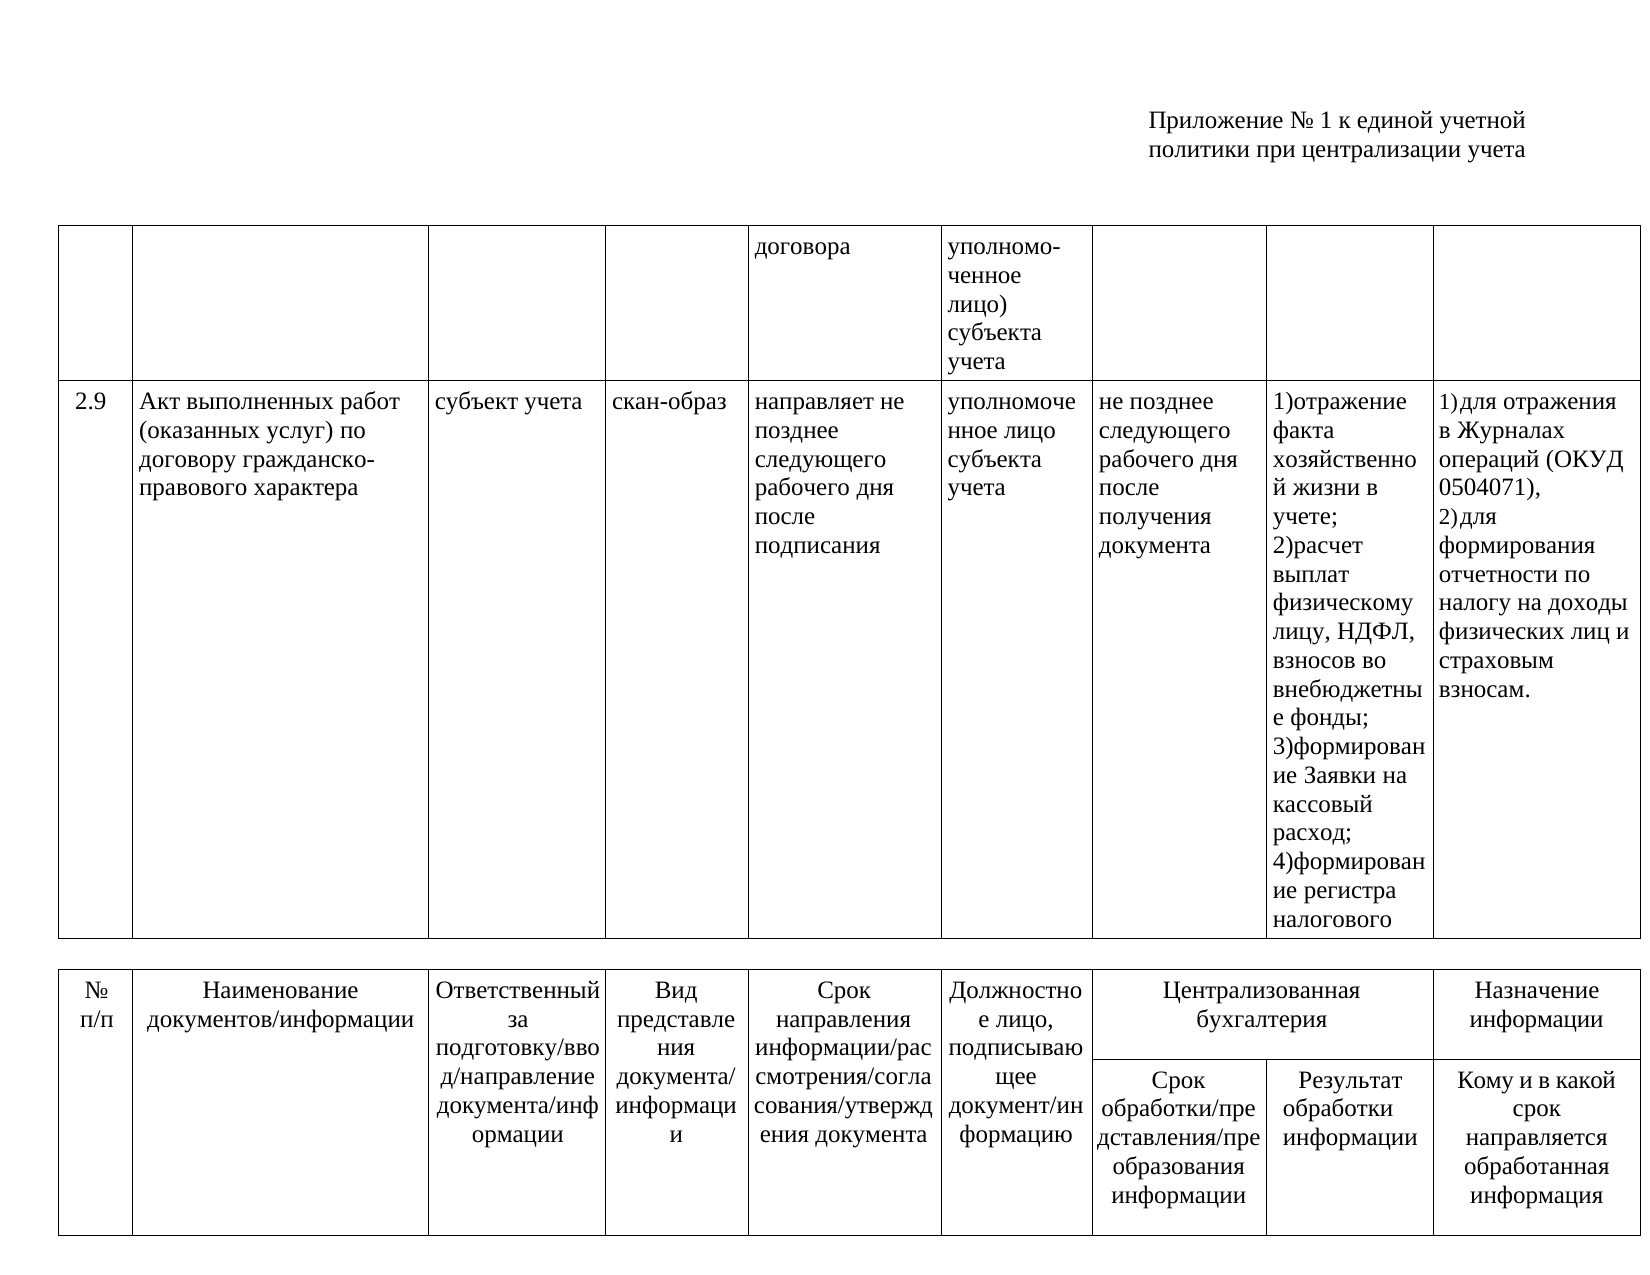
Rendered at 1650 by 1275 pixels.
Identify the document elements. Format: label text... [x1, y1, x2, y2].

table_header Ответственный за подготовку/вво д/направление документа/инф ормации [429, 970, 605, 1234]
table_cell договора [749, 226, 941, 380]
table_header Централизованная бухгалтерия [1093, 970, 1433, 1059]
table_header Срок направления информации/рас смотрения/согла сования/утвержд ения документа [749, 970, 941, 1234]
table_cell [1434, 226, 1640, 380]
table_cell 1)отражение факта хозяйственно й жизни в учете; 2)расчет выплат физическому лицу, НДФЛ, взносов во внебюджетны е фонды; 3)формирован ие Заявки на кассовый расход; 4)формирован ие регистра налогового [1267, 381, 1433, 938]
table_cell не позднее следующего рабочего дня после получения документа [1093, 381, 1266, 938]
table_header Наименование документов/информации [133, 970, 428, 1234]
table_cell для отражения в Журналах операций (ОКУД 0504071), для формирования отчетности по налогу на доходы физических лиц и страховым взносам. [1434, 381, 1640, 938]
table_cell уполномо- ченное лицо) субъекта учета [942, 226, 1092, 380]
table_cell Срок обработки/пре дставления/пре образования информации [1093, 1060, 1266, 1234]
table_cell [1093, 226, 1266, 380]
table_cell [59, 226, 132, 380]
table_header Вид представле ния документа/ информаци и [606, 970, 748, 1234]
table_cell 2.9 [59, 381, 132, 938]
table_cell Акт выполненных работ (оказанных услуг) по договору гражданско- правового характера [133, 381, 428, 938]
table_header Должностно е лицо, подписываю щее документ/ин формацию [942, 970, 1092, 1234]
table_cell уполномоче нное лицо субъекта учета [942, 381, 1092, 938]
table_cell [606, 226, 748, 380]
table_cell Кому и в какой срок направляется обработанная информация [1434, 1060, 1640, 1234]
table_cell [1267, 226, 1433, 380]
table_header № п/п [59, 970, 132, 1234]
table_header Назначение информации [1434, 970, 1640, 1059]
table_cell направляет не позднее следующего рабочего дня после подписания [749, 381, 941, 938]
table_cell Результат обработки информации [1267, 1060, 1433, 1234]
table_cell скан-образ [606, 381, 748, 938]
table_cell [429, 226, 605, 380]
table_cell субъект учета [429, 381, 605, 938]
